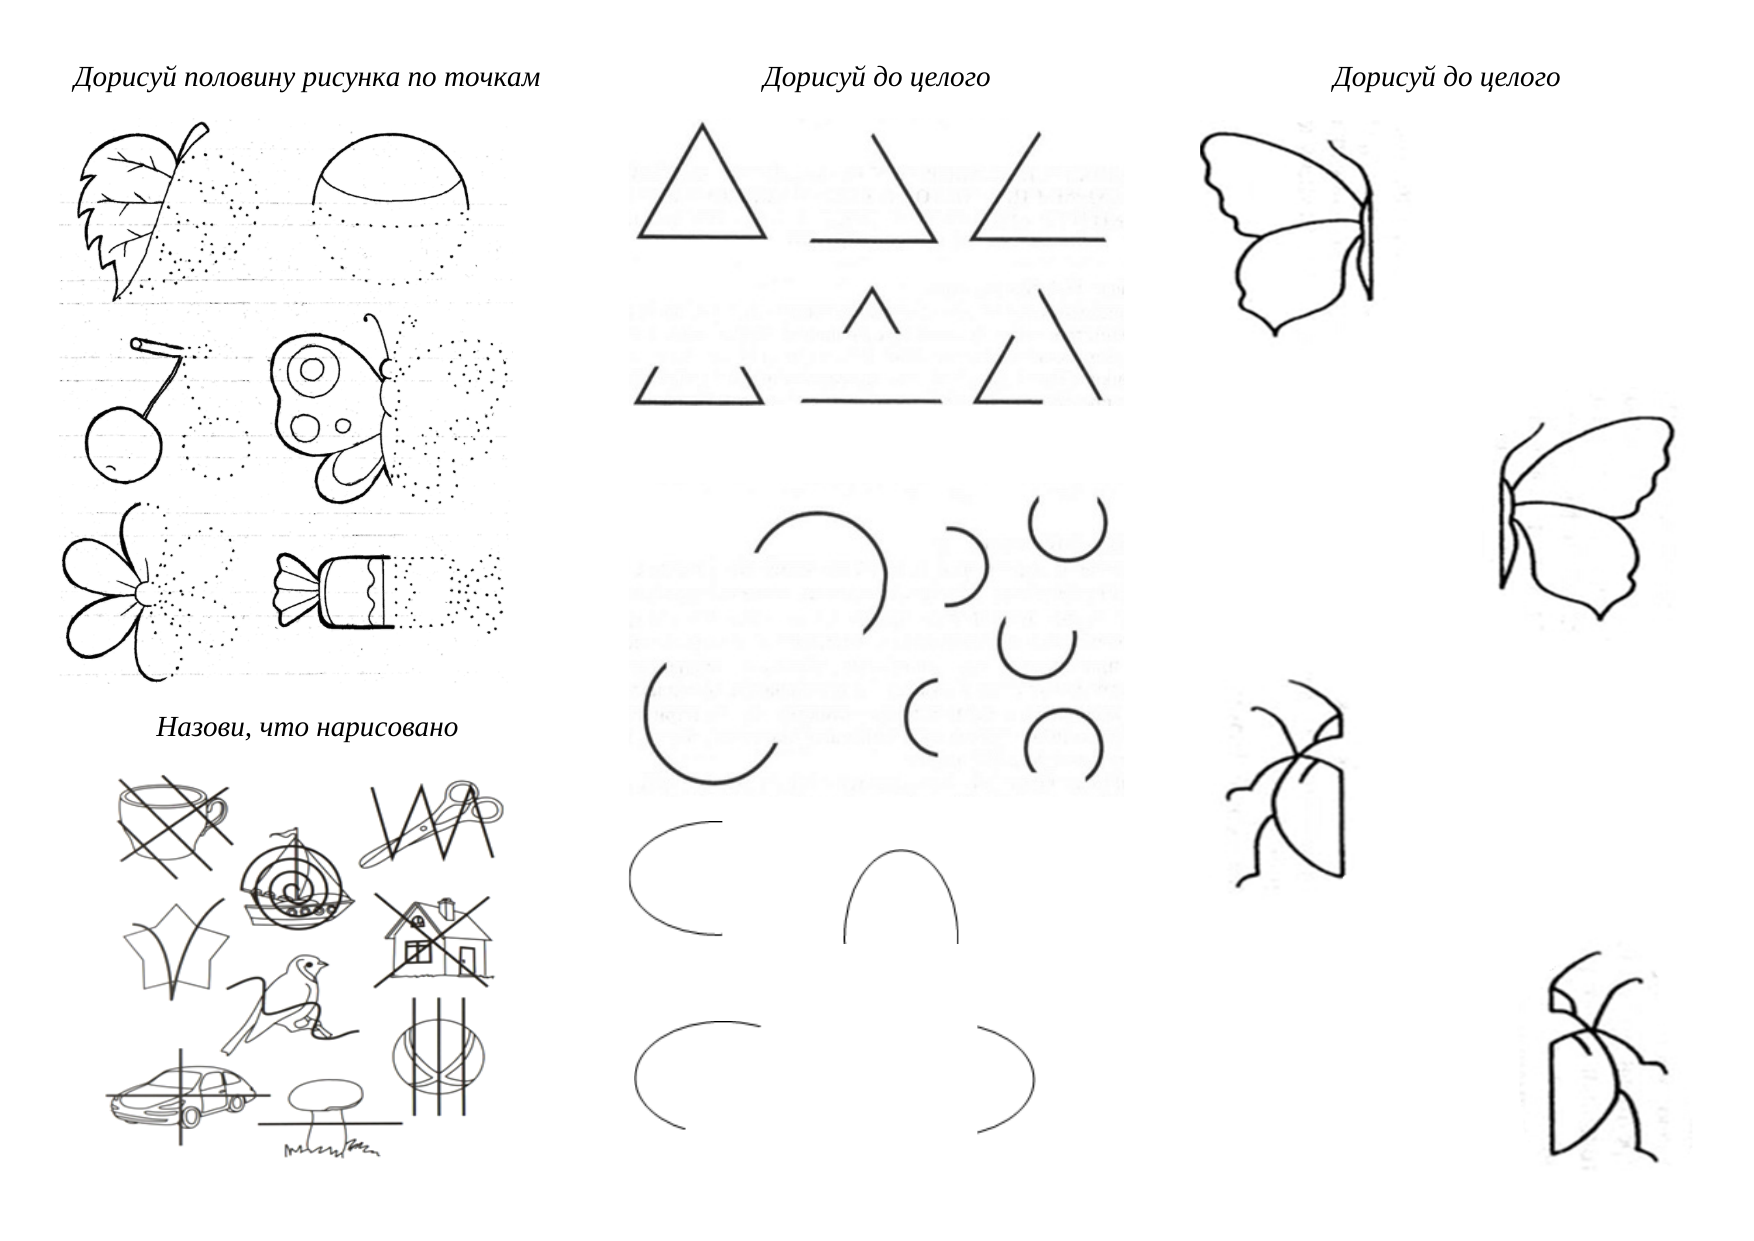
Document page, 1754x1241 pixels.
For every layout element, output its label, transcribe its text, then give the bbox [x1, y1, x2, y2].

picture [1516, 936, 1696, 1174]
picture [836, 849, 959, 944]
text Назови, что нарисовано [59, 709, 555, 743]
text Дорисуй до целого [629, 59, 1125, 93]
picture [59, 118, 513, 684]
picture [977, 1024, 1043, 1144]
picture [628, 118, 1125, 406]
picture [628, 483, 1125, 797]
picture [634, 1021, 766, 1144]
picture [1481, 387, 1695, 643]
picture [1198, 667, 1364, 911]
picture [1198, 118, 1423, 362]
text Дорисуй половину рисунка по точкам [59, 59, 555, 93]
text Дорисуй до целого [1199, 59, 1695, 93]
picture [628, 821, 723, 944]
